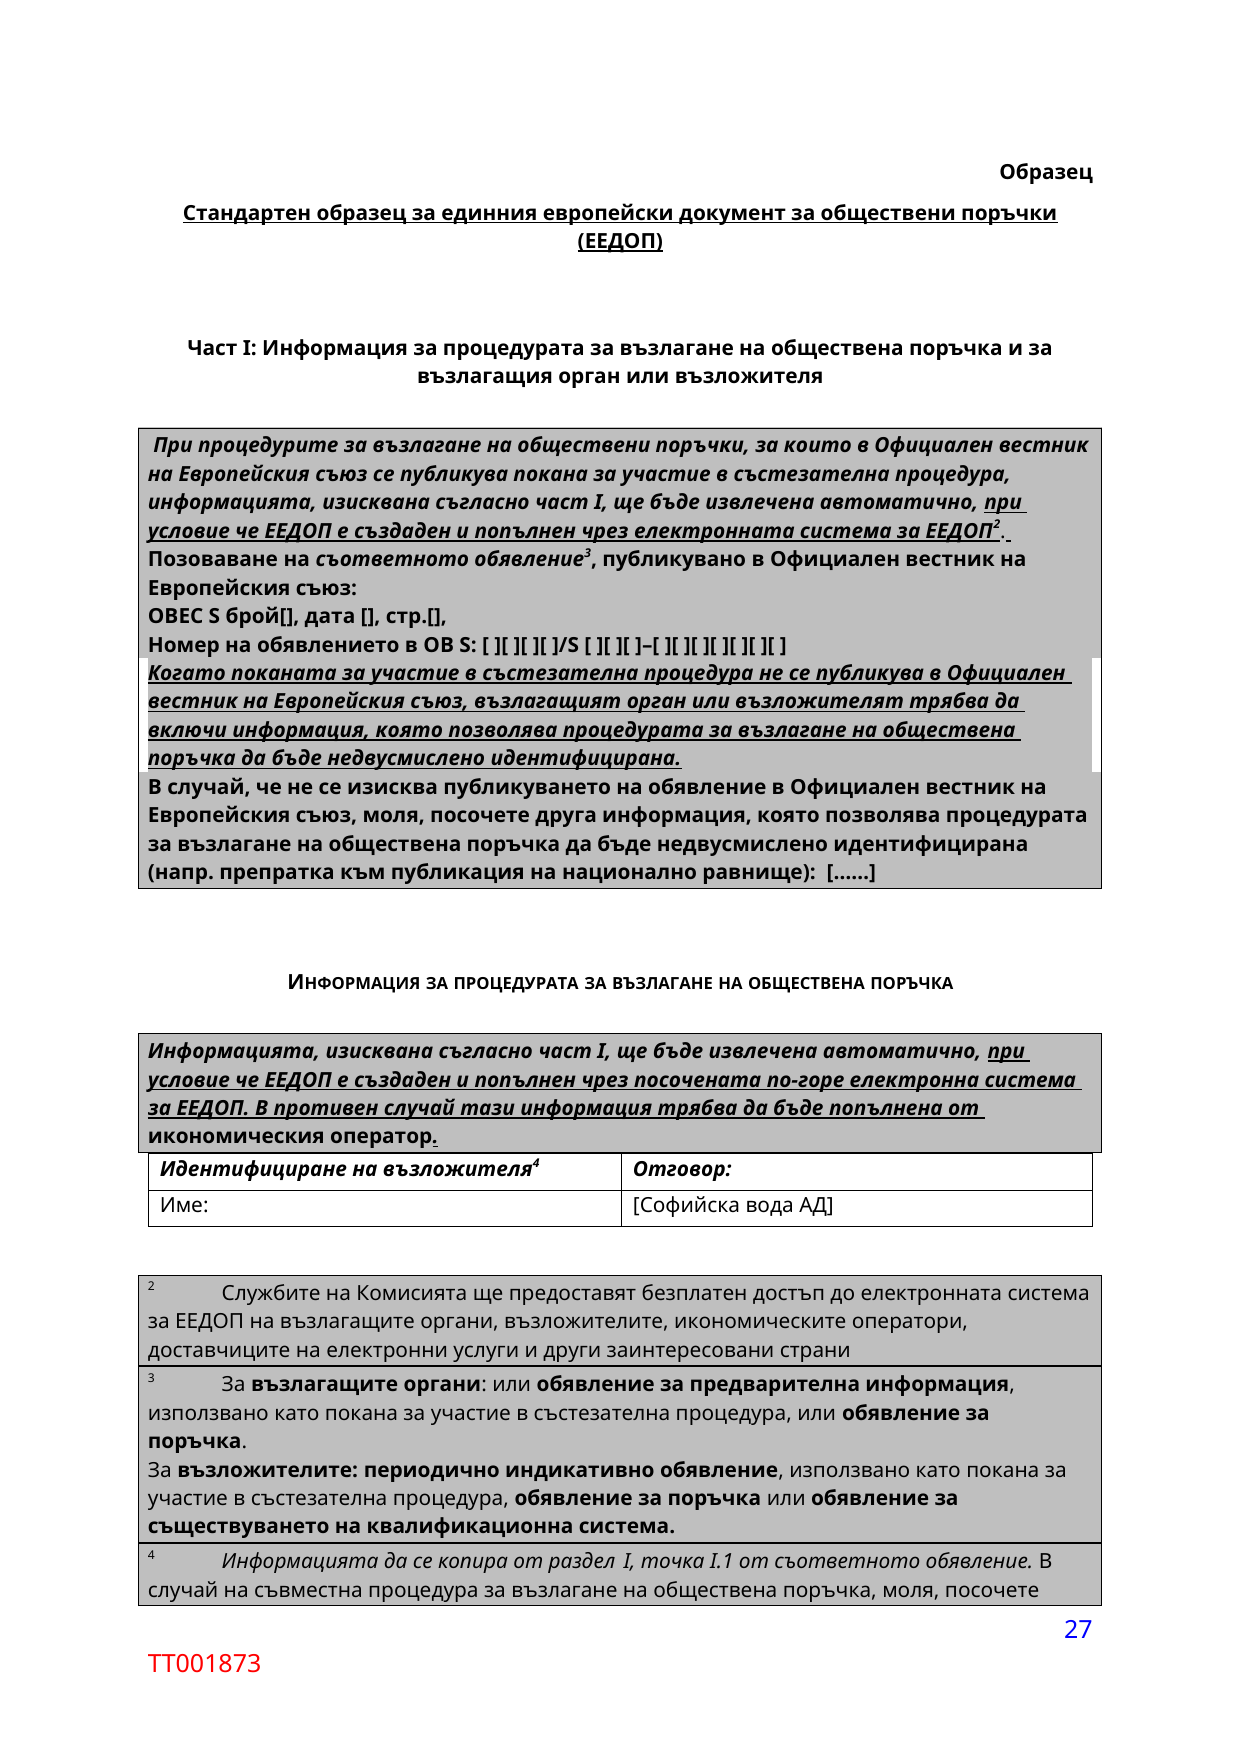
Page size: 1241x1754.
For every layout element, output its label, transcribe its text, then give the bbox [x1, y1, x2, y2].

text Информация за процедурата за възлагане на обществена поръчка [148, 967, 1092, 996]
text В случай, че не се изисква публикуването на обявление в Официален вестник на Европейския съюз, моля, посочете друга информация, която позволява процедурата за възлагане на обществена поръчка да бъде недвусмислено идентифицирана (напр. препратка към публикация на национално равнище): [……] [139, 769, 1101, 888]
text Част І: Информация за процедурата за възлагане на обществена поръчка и за възлагащия орган или възложителя [148, 333, 1092, 390]
table_cell Име: [149, 1191, 621, 1226]
text Когато поканата за участие в състезателна процедура не се публикува в Официален вестник на Европейския съюз, възлагащият орган или възложителят трябва да включи информация, която позволява процедурата за възлагане на обществена поръчка да бъде недвусмислено идентифицирана. [148, 658, 1092, 769]
text При процедурите за възлагане на обществени поръчки, за които в Официален вестник на Европейския съюз се публикува покана за участие в състезателна процедура, информацията, изисквана съгласно част I, ще бъде извлечена автоматично, при условие че ЕЕДОП е създаден и попълнен чрез електронната система за ЕЕДОП. Позоваване на съответното обявление, публикувано в Официален вестник на Европейския съюз: OВEС S брой[], дата [], стр.[], Номер на обявлението в ОВ S: [ ][ ][ ][ ]/S [ ][ ][ ]–[ ][ ][ ][ ][ ][ ][ ] [139, 429, 1101, 658]
text Образец [213, 157, 1092, 185]
text Стандартен образец за единния европейски документ за обществени поръчки (ЕЕДОП) [148, 198, 1092, 255]
table_cell [Софийска вода АД] [622, 1191, 1092, 1226]
table_header Идентифициране на възложителя [149, 1154, 621, 1189]
table_header Отговор: [622, 1154, 1092, 1189]
text Информацията, изисквана съгласно част I, ще бъде извлечена автоматично, при условие че ЕЕДОП е създаден и попълнен чрез посочената по-горе електронна система за ЕЕДОП. В противен случай тази информация трябва да бъде попълнена от икономическия оператор. [139, 1034, 1101, 1152]
